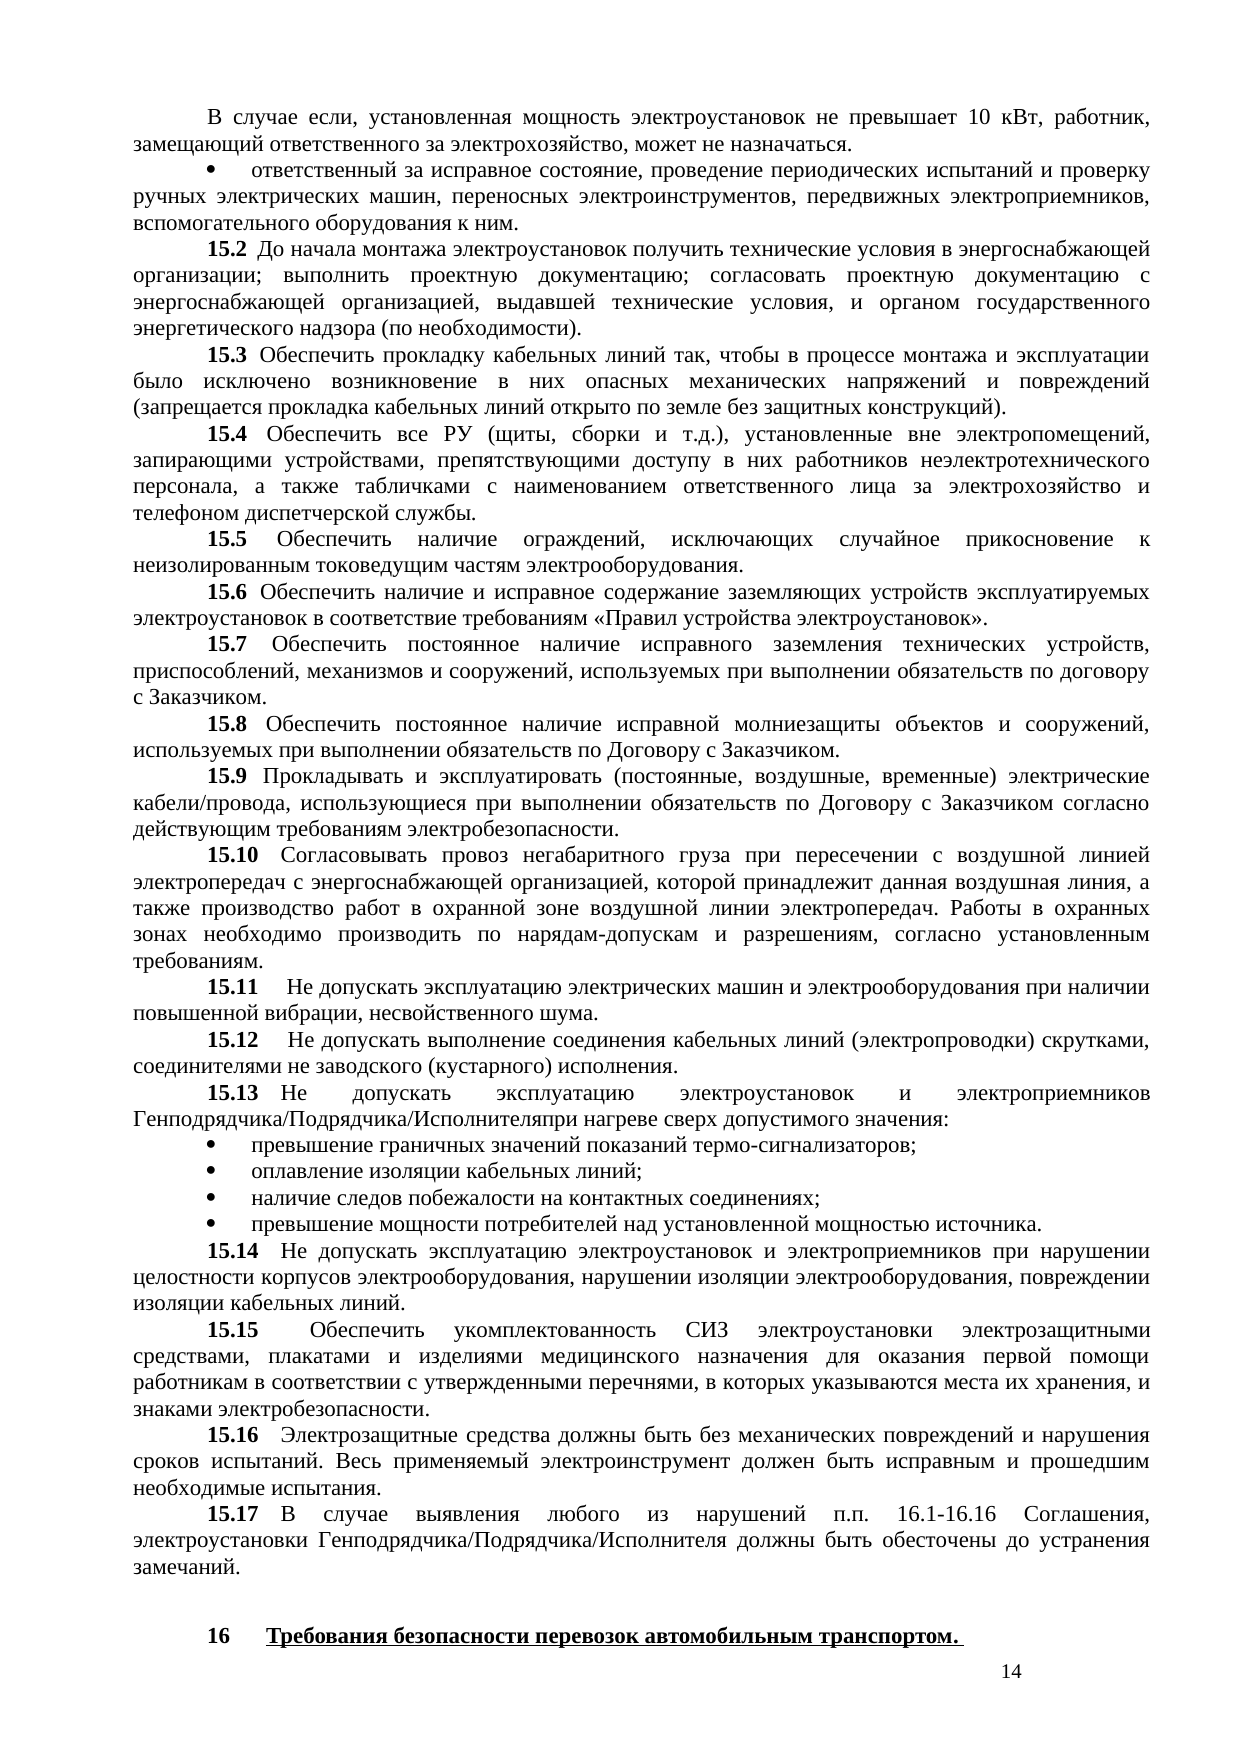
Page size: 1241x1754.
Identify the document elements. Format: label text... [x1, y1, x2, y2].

list Обеспечить постоянное наличие исправной молниезащиты объектов и сооружений, используемых при выполнении обязательств по Договору с Заказчиком. [133, 709, 1152, 762]
list Требования безопасности перевозок автомобильным транспортом. [133, 1622, 1152, 1649]
text В случае если, установленная мощность электроустановок не превышает 10 кВт, работник, замещающий ответственного за электрохозяйство, может не назначаться. [133, 103, 1152, 156]
list Обеспечить постоянное наличие исправного заземления технических устройств, приспособлений, механизмов и сооружений, используемых при выполнении обязательств по договору с Заказчиком. [133, 631, 1152, 709]
list Не допускать эксплуатацию электрических машин и электрооборудования при наличии повышенной вибрации, несвойственного шума. [133, 973, 1152, 1026]
list Не допускать эксплуатацию электроустановок и электроприемников Генподрядчика/Подрядчика/Исполнителяпри нагреве сверх допустимого значения: [133, 1078, 1152, 1131]
list Не допускать эксплуатацию электроустановок и электроприемников при нарушении целостности корпусов электрооборудования, нарушении изоляции электрооборудования, повреждении изоляции кабельных линий. [133, 1237, 1152, 1316]
list Прокладывать и эксплуатировать (постоянные, воздушные, временные) электрические кабели/провода, использующиеся при выполнении обязательств по Договору с Заказчиком согласно действующим требованиям электробезопасности. [133, 762, 1152, 841]
list В случае выявления любого из нарушений п.п. 16.1-16.16 Соглашения, электроустановки Генподрядчика/Подрядчика/Исполнителя должны быть обесточены до устранения замечаний. [133, 1500, 1152, 1579]
list ответственный за исправное состояние, проведение периодических испытаний и проверку ручных электрических машин, переносных электроинструментов, передвижных электроприемников, вспомогательного оборудования к ним. [133, 156, 1152, 235]
list Электрозащитные средства должны быть без механических повреждений и нарушения сроков испытаний. Весь применяемый электроинструмент должен быть исправным и прошедшим необходимые испытания. [133, 1421, 1152, 1500]
list Обеспечить наличие и исправное содержание заземляющих устройств эксплуатируемых электроустановок в соответствие требованиям «Правил устройства электроустановок». [133, 578, 1152, 631]
list Обеспечить наличие ограждений, исключающих случайное прикосновение к неизолированным токоведущим частям электрооборудования. [133, 525, 1152, 578]
list превышение мощности потребителей над установленной мощностью источника. [133, 1210, 1152, 1237]
list оплавление изоляции кабельных линий; [133, 1158, 1152, 1184]
list Не допускать выполнение соединения кабельных линий (электропроводки) скрутками, соединителями не заводского (кустарного) исполнения. [133, 1026, 1152, 1078]
list Обеспечить прокладку кабельных линий так, чтобы в процессе монтажа и эксплуатации было исключено возникновение в них опасных механических напряжений и повреждений (запрещается прокладка кабельных линий открыто по земле без защитных конструкций). [133, 341, 1152, 420]
list До начала монтажа электроустановок получить технические условия в энергоснабжающей организации; выполнить проектную документацию; согласовать проектную документацию с энергоснабжающей организацией, выдавшей технические условия, и органом государственного энергетического надзора (по необходимости). [133, 235, 1152, 341]
list Обеспечить укомплектованность СИЗ электроустановки электрозащитными средствами, плакатами и изделиями медицинского назначения для оказания первой помощи работникам в соответствии с утвержденными перечнями, в которых указываются места их хранения, и знаками электробезопасности. [133, 1316, 1152, 1421]
list Согласовывать провоз негабаритного груза при пересечении с воздушной линией электропередач с энергоснабжающей организацией, которой принадлежит данная воздушная линия, а также производство работ в охранной зоне воздушной линии электропередач. Работы в охранных зонах необходимо производить по нарядам-допускам и разрешениям, согласно установленным требованиям. [133, 841, 1152, 973]
list наличие следов побежалости на контактных соединениях; [133, 1184, 1152, 1210]
list превышение граничных значений показаний термо-сигнализаторов; [133, 1131, 1152, 1158]
list Обеспечить все РУ (щиты, сборки и т.д.), установленные вне электропомещений, запирающими устройствами, препятствующими доступу в них работников неэлектротехнического персонала, а также табличками с наименованием ответственного лица за электрохозяйство и телефоном диспетчерской службы. [133, 420, 1152, 525]
